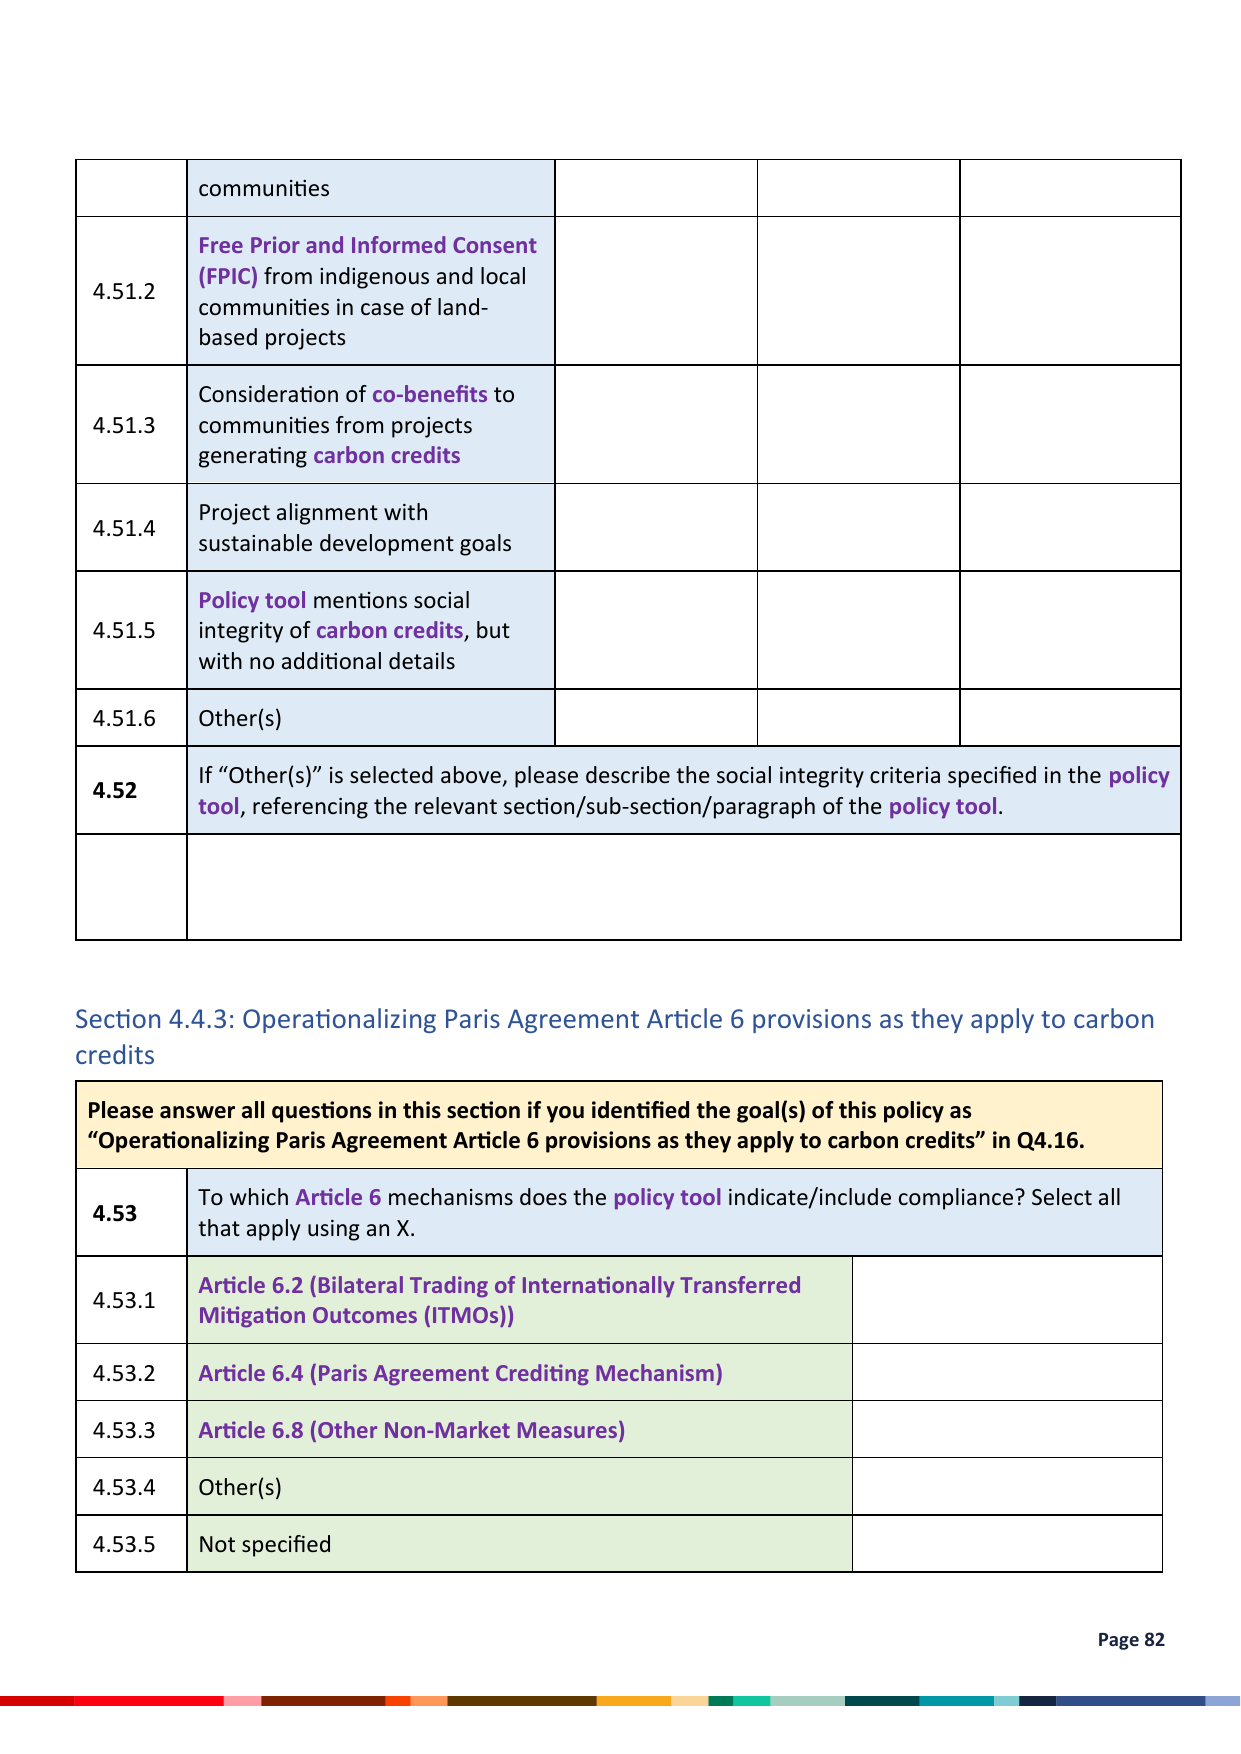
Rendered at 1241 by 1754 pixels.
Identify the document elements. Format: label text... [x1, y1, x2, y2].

subtitle Section 4.4.3: Operationalizing Paris Agreement Article 6 provisions as they apply to carbon credits [75, 1000, 1165, 1072]
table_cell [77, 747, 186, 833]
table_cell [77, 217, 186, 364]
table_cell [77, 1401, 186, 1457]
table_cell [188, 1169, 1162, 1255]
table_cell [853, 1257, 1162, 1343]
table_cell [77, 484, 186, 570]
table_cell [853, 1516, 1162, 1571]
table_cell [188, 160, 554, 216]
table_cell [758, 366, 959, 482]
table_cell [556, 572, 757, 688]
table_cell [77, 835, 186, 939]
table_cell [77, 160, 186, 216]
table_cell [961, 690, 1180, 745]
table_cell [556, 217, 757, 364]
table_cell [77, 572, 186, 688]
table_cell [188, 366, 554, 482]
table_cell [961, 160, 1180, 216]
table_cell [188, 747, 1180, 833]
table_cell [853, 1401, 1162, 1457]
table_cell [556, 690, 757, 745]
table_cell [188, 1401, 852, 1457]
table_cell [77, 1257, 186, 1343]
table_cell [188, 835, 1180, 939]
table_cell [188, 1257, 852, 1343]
picture [0, 1696, 1241, 1706]
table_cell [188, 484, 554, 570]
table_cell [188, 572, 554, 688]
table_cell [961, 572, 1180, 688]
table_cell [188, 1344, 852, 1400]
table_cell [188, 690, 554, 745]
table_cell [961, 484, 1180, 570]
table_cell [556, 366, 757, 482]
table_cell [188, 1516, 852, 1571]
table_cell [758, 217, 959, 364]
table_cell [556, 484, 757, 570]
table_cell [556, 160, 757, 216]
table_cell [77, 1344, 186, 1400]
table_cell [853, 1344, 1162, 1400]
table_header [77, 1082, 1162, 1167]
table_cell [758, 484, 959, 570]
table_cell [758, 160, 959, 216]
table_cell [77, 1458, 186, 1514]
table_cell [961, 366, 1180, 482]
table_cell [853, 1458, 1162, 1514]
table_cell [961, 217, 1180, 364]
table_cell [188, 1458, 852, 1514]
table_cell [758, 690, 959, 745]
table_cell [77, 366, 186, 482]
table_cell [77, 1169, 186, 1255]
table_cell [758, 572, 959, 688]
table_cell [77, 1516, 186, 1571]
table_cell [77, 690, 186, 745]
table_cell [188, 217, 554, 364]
